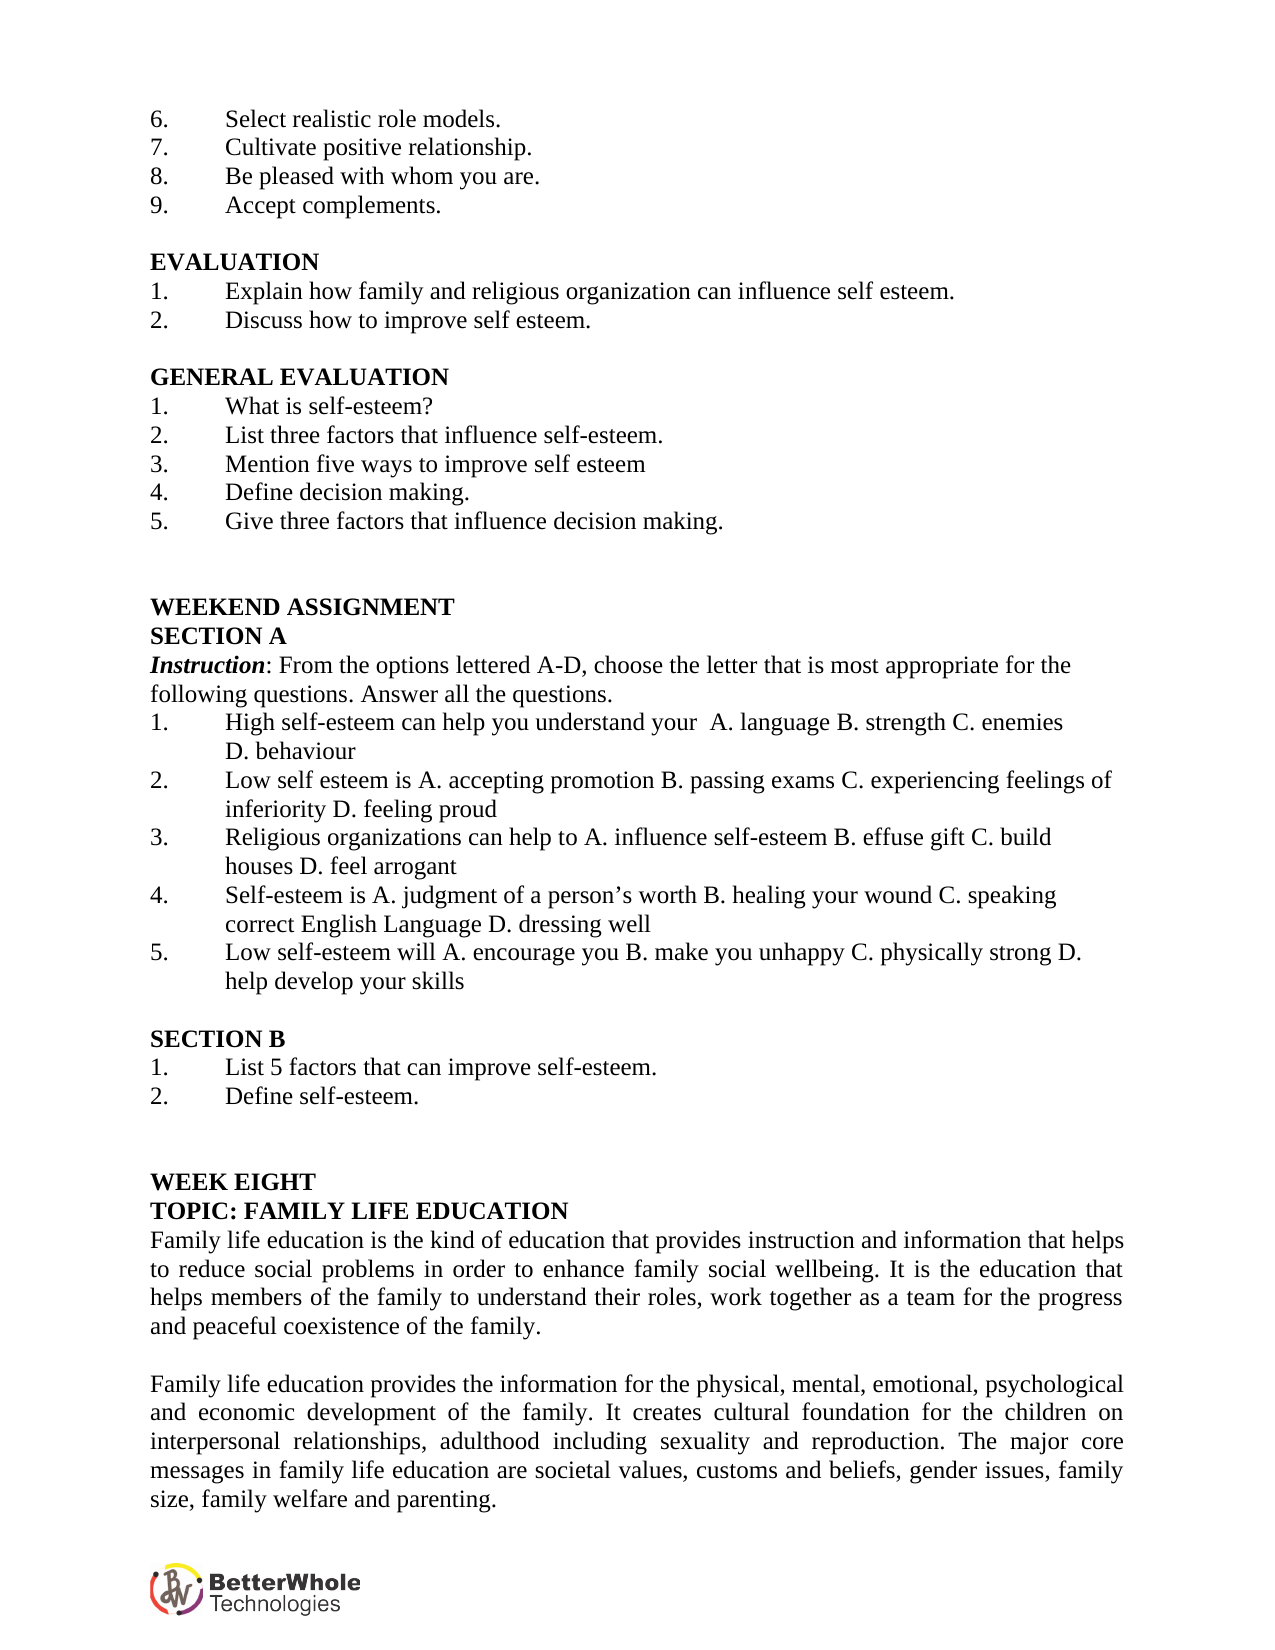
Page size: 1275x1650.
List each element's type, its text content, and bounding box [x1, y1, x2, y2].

list Define decision making. [150, 477, 1125, 506]
text GENERAL EVALUATION [150, 362, 1125, 391]
list Select realistic role models. [150, 104, 1125, 132]
text Family life education is the kind of education that provides instruction and information that helps to reduce social problems in order to enhance family social wellbeing. It is the education that helps members of the family to understand their roles, work together as a team for the progress and peaceful coexistence of the family. [150, 1225, 1125, 1340]
text SECTION A [150, 621, 1125, 650]
text 3. Religious organizations can help to A. influence self-esteem B. effuse gift C. build houses D. feel arrogant [150, 822, 1125, 880]
text 1. High self-esteem can help you understand your A. language B. strength C. enemies [150, 707, 1125, 736]
list Cultivate positive relationship. [150, 132, 1125, 161]
text D. behaviour [225, 736, 1125, 765]
text WEEKEND ASSIGNMENT [150, 592, 1125, 621]
text TOPIC: FAMILY LIFE EDUCATION [150, 1196, 1125, 1225]
text Instruction: From the options lettered A-D, choose the letter that is most appropriate for the following questions. Answer all the questions. [150, 650, 1125, 707]
text 4. Self-esteem is A. judgment of a person’s worth B. healing your wound C. speaking correct English Language D. dressing well [150, 880, 1125, 937]
text SECTION B [150, 1024, 1125, 1052]
list Be pleased with whom you are. [150, 161, 1125, 190]
list Give three factors that influence decision making. [150, 506, 1125, 535]
text EVALUATION [150, 247, 1125, 276]
list List three factors that influence self-esteem. [150, 420, 1125, 449]
text 1. List 5 factors that can improve self-esteem. [150, 1052, 1125, 1081]
list Accept complements. [150, 190, 1125, 219]
list Mention five ways to improve self esteem [150, 449, 1125, 477]
text WEEK EIGHT [150, 1167, 1125, 1196]
text Family life education provides the information for the physical, mental, emotional, psychological and economic development of the family. It creates cultural foundation for the children on interpersonal relationships, adulthood including sexuality and reproduction. The major core messages in family life education are societal values, customs and beliefs, gender issues, family size, family welfare and parenting. [150, 1369, 1125, 1512]
text 2. Define self-esteem. [150, 1081, 1125, 1110]
picture [150, 1563, 360, 1616]
text 2. Low self esteem is A. accepting promotion B. passing exams C. experiencing feelings of inferiority D. feeling proud [150, 765, 1125, 822]
text 5. Low self-esteem will A. encourage you B. make you unhappy C. physically strong D. help develop your skills [150, 937, 1125, 995]
text 2. Discuss how to improve self esteem. [150, 305, 1125, 334]
list What is self-esteem? [150, 391, 1125, 420]
text 1. Explain how family and religious organization can influence self esteem. [150, 276, 1125, 305]
